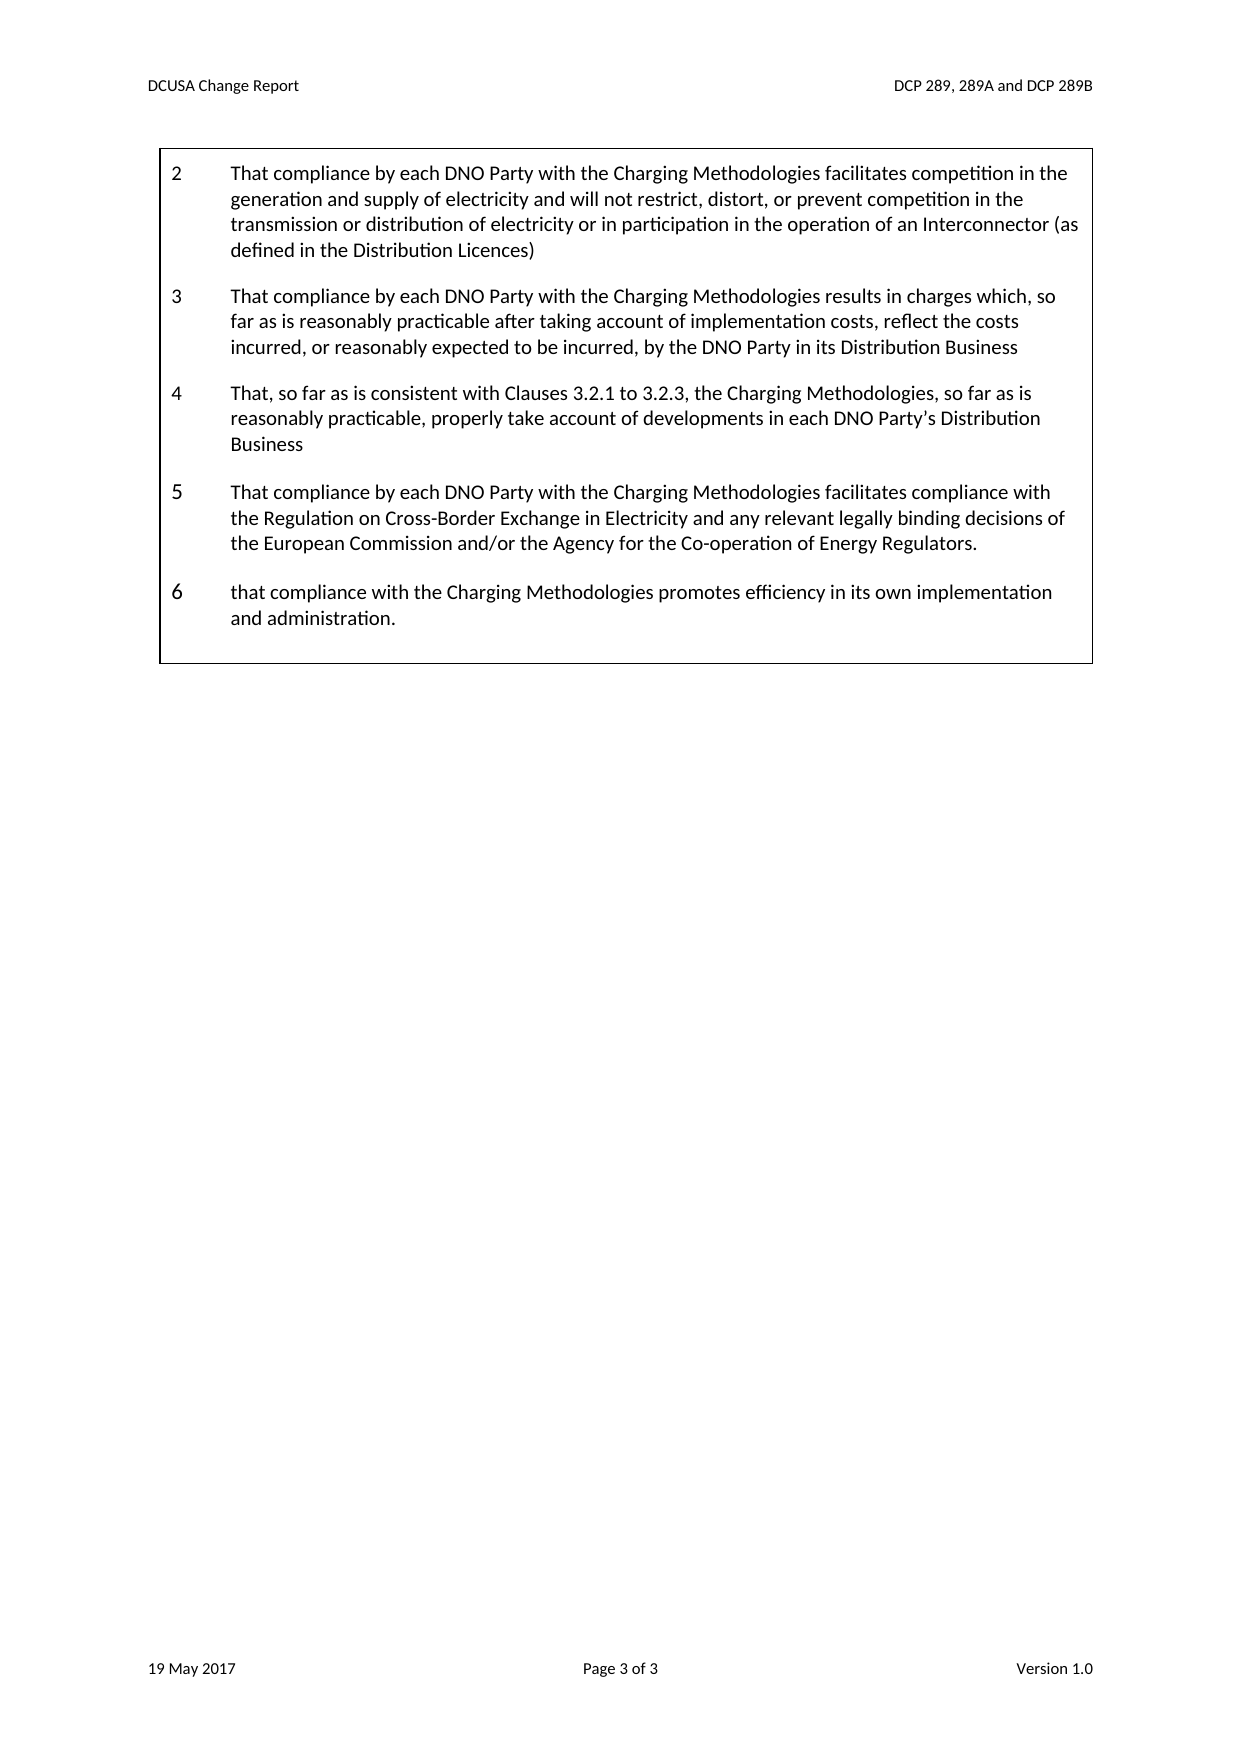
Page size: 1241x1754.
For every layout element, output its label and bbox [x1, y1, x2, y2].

table_cell [161, 149, 1092, 663]
